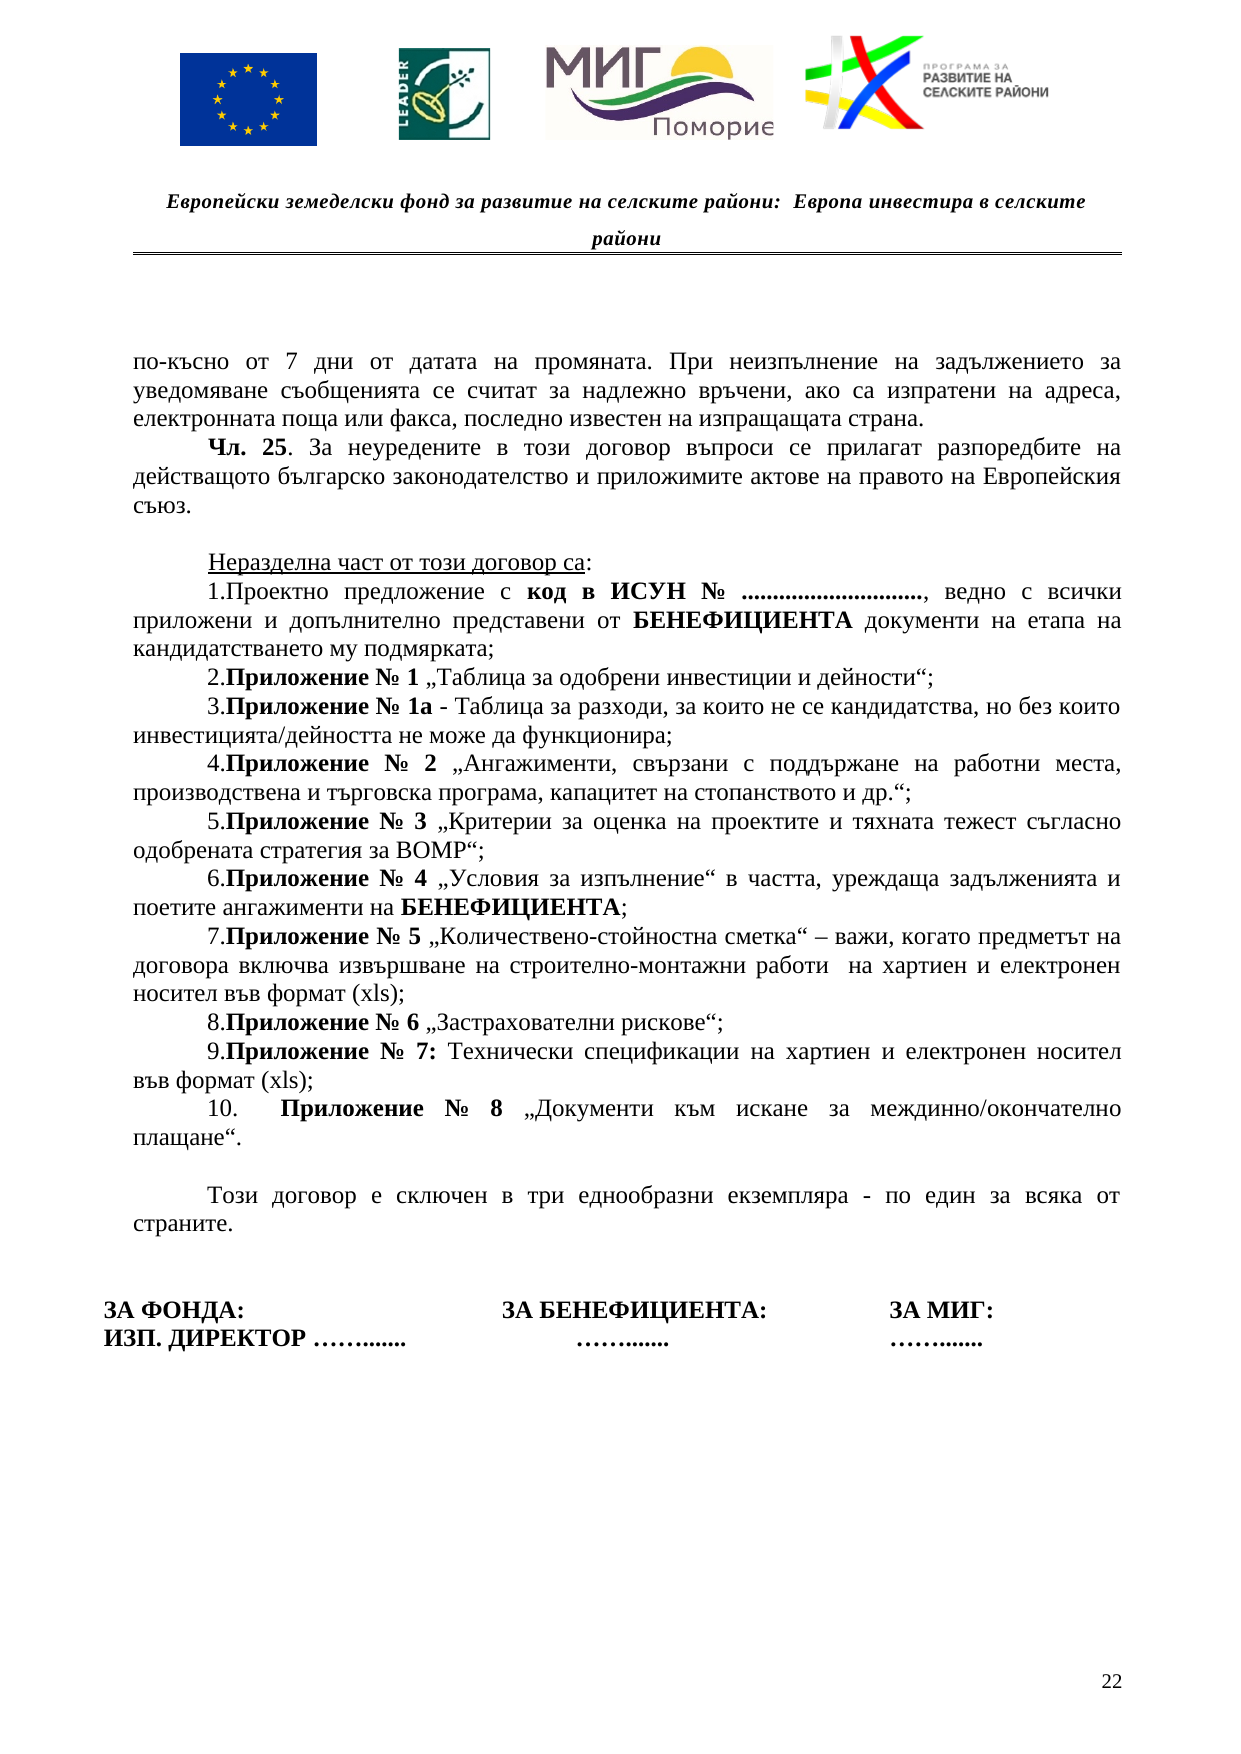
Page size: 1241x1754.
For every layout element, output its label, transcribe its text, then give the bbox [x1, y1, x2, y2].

list Приложение № 8 „Документи към искане за междинно/окончателно плащане“. [133, 1093, 1122, 1151]
text Чл. 25. За неуредените в този договор въпроси се прилагат разпоредбите на действащото българско законодателство и приложимите актове на правото на Европейския съюз. [133, 432, 1122, 518]
list Приложение № 2 „Ангажименти, свързани с поддържане на работни места, производствена и търговска програма, капацитет на стопанството и др.“; [133, 748, 1122, 806]
picture [180, 53, 317, 146]
picture [791, 29, 1059, 136]
list Приложение № 1 „Таблица за одобрени инвестиции и дейности“; [133, 662, 1122, 691]
text Този договор е сключен в три еднообразни екземпляра - по един за всяка от страните. [133, 1180, 1122, 1237]
list Приложение № 6 „Застрахователни рискове“; [133, 1007, 1122, 1036]
picture [398, 48, 491, 140]
list Приложение № 1а - Таблица за разходи, за които не се кандидатства, но без които инвестицията/дейността не може да функционира; [133, 691, 1122, 748]
list Приложение № 3 „Критерии за оценка на проектите и тяхната тежест съгласно одобрената стратегия за ВОМР“; [133, 806, 1122, 863]
text Неразделна част от този договор са: [133, 547, 1122, 576]
text ЗА ФОНДА: ЗА БЕНЕФИЦИЕНТА: ЗА МИГ: [103, 1295, 1122, 1323]
text ИЗП. ДИРЕКТОР ……....... ……....... ……....... [103, 1323, 1122, 1352]
list Приложение № 5 „Количествено-стойностна сметка“ – важи, когато предметът на договора включва извършване на строително-монтажни работи на хартиен и електронен носител във формат (xls); [133, 921, 1122, 1007]
list Приложение № 7: Технически спецификации на хартиен и електронен носител във формат (xls); [133, 1036, 1122, 1093]
list Проектно предложение с код в ИСУН № ............................., ведно с всички приложени и допълнително представени от БЕНЕФИЦИЕНТА документи на етапа на кандидатстването му подмярката; [133, 576, 1122, 662]
picture [545, 45, 774, 140]
list Приложение № 4 „Условия за изпълнение“ в частта, уреждаща задълженията и поетите ангажименти на БЕНЕФИЦИЕНТА; [133, 863, 1122, 921]
